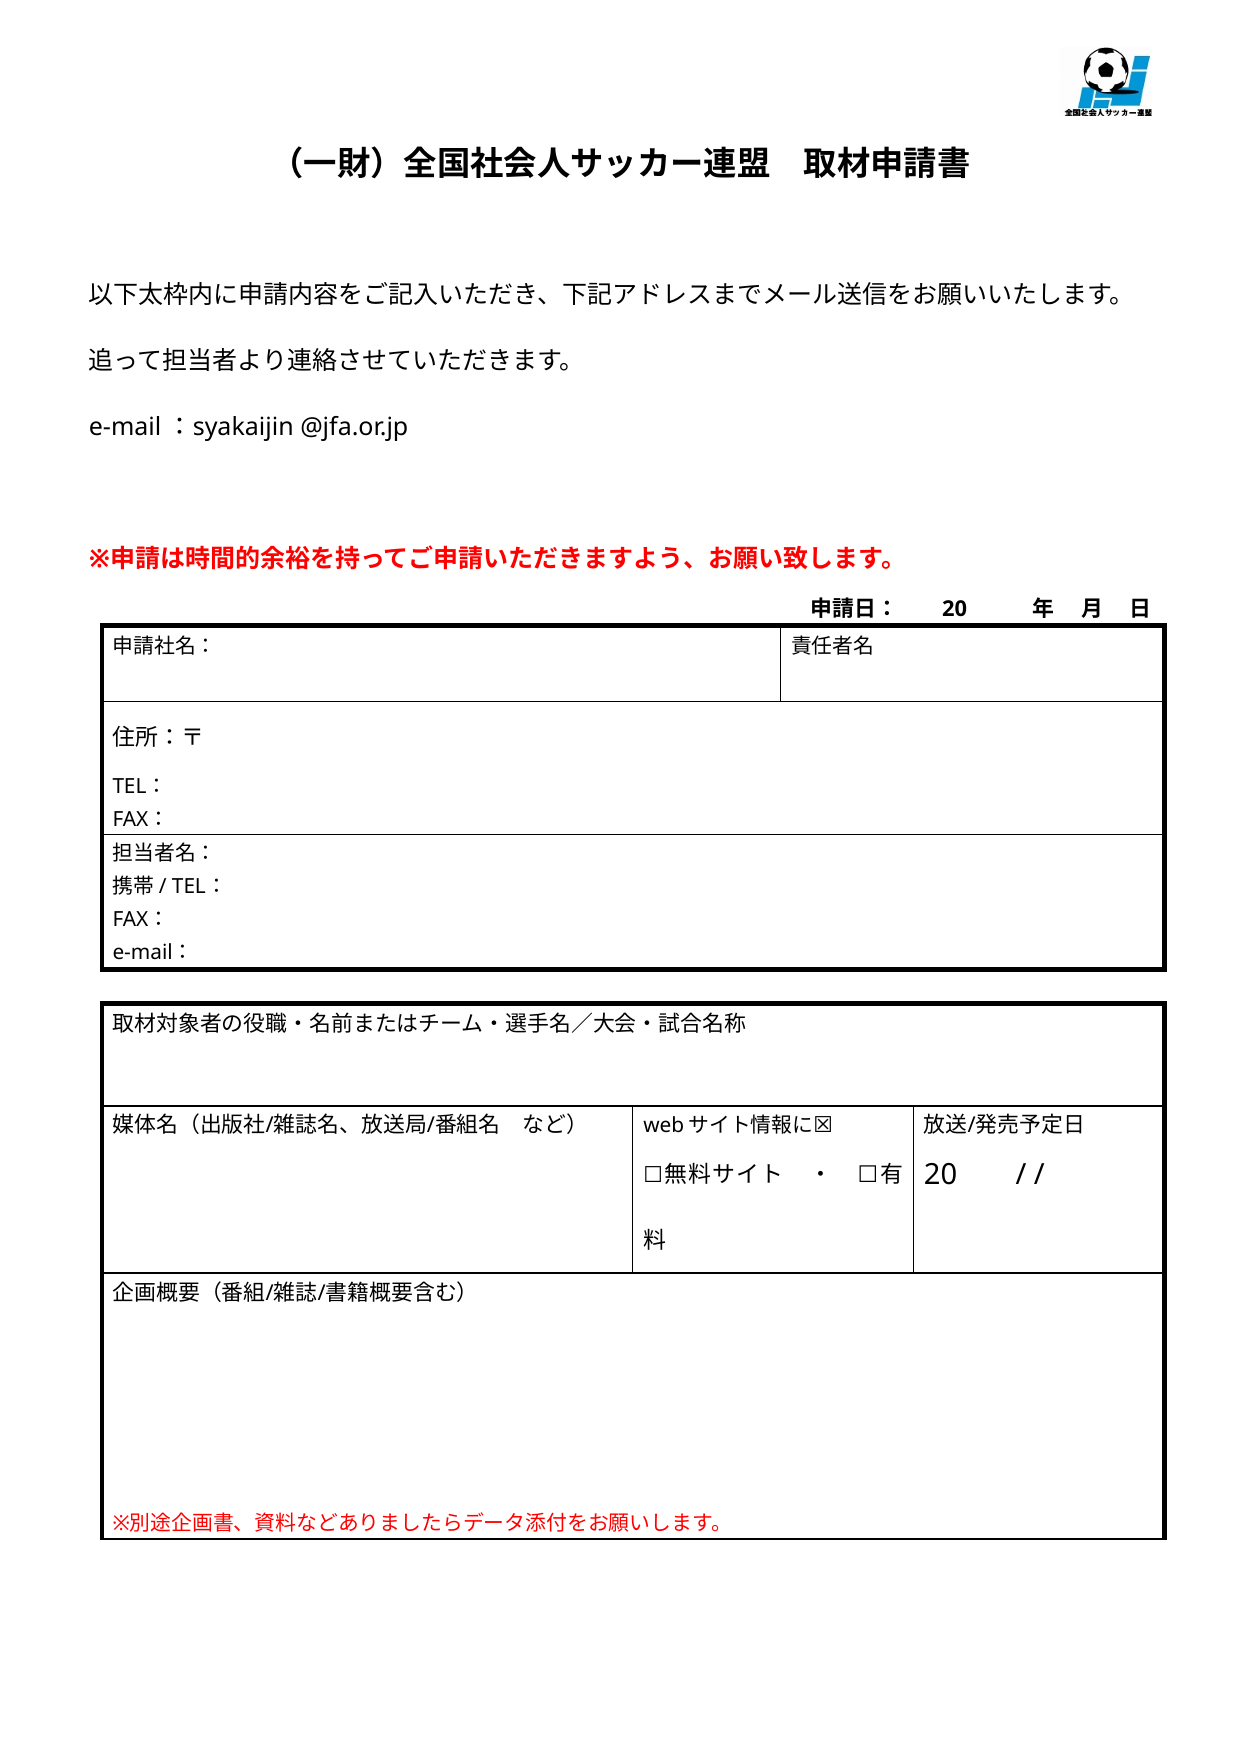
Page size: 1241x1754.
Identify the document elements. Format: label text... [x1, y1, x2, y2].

table_cell 企画概要（番組/雑誌/書籍概要含む） ※別途企画書、資料などありましたらデータ添付をお願いします。 [104, 1274, 1162, 1538]
text e-mail ：syakaijin @jfa.or.jp [89, 392, 1152, 458]
table_header 責任者名 [781, 628, 1162, 701]
table_header 取材対象者の役職・名前またはチーム・選手名／大会・試合名称 [104, 1006, 1162, 1105]
text （一財）全国社会人サッカー連盟 取材申請書 [89, 128, 1152, 194]
table_cell 媒体名（出版社/雑誌名、放送局/番組名 など） [104, 1107, 632, 1272]
picture [1059, 47, 1152, 116]
table_cell 担当者名： 携帯 / TEL： FAX： e-mail： [104, 835, 1162, 967]
text 以下太枠内に申請内容をご記入いただき、下記アドレスまでメール送信をお願いいたします。 [89, 260, 1152, 326]
table_header 申請社名： [104, 628, 780, 701]
table_cell 放送/発売予定日 20 / / [914, 1107, 1162, 1272]
table_cell webサイト情報に☒ 無料サイト ・ 有料 [633, 1107, 913, 1272]
text ※申請は時間的余裕を持ってご申請いただきますよう、お願い致します。 [89, 524, 1152, 590]
text 追って担当者より連絡させていただきます。 [89, 326, 1152, 392]
text 申請日： 20 年 月 日 [89, 590, 1152, 623]
table_cell 住所：〒 TEL： FAX： [104, 702, 1162, 834]
